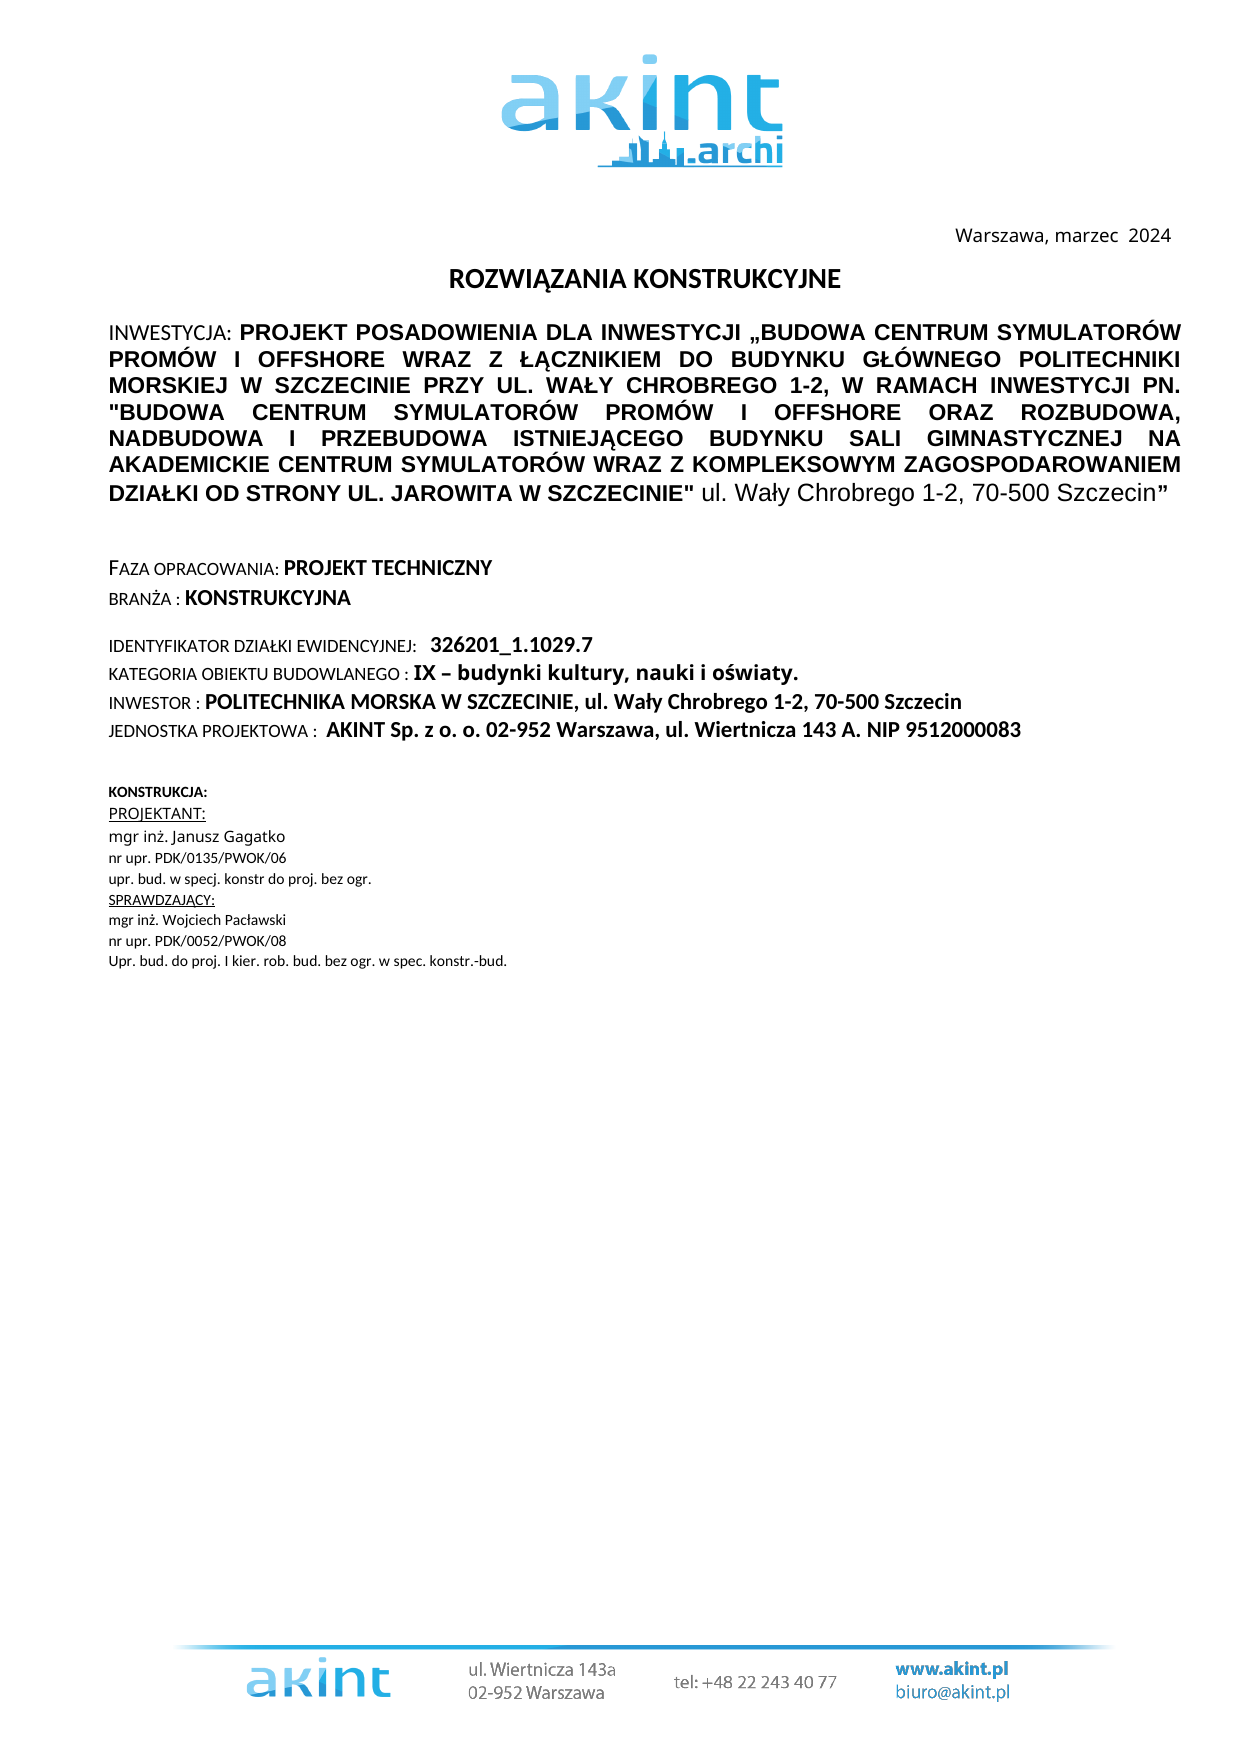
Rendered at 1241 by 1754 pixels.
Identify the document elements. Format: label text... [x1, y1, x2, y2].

picture [494, 53, 796, 182]
text JEDNOSTKA PROJEKTOWA : AKINT Sp. z o. o. 02-952 Warszawa, ul. Wiertnicza 143 A. NIP 9512000083 [108, 715, 1182, 743]
text Warszawa, marzec 2024 [708, 222, 1171, 248]
text FAZA OPRACOWANIA: PROJEKT TECHNICZNY BRANŻA : KONSTRUKCYJNA [108, 553, 1182, 612]
text SPRAWDZAJĄCY: mgr inż. Wojciech Pacławski nr upr. PDK/0052/PWOK/08 Upr. bud. do proj. I kier. rob. bud. bez ogr. w spec. konstr.-bud. [108, 890, 1182, 970]
text KATEGORIA OBIEKTU BUDOWLANEGO : IX – budynki kultury, nauki i oświaty. INWESTOR : POLITECHNIKA MORSKA W SZCZECINIE, ul. Wały Chrobrego 1-2, 70-500 Szczecin [108, 658, 1182, 715]
text INWESTYCJA: PROJEKT POSADOWIENIA DLA INWESTYCJI „BUDOWA CENTRUM SYMULATORÓW PROMÓW I OFFSHORE WRAZ Z ŁĄCZNIKIEM DO BUDYNKU GŁÓWNEGO POLITECHNIKI MORSKIEJ W SZCZECINIE PRZY UL. WAŁY CHROBREGO 1-2, W RAMACH INWESTYCJI PN. "BUDOWA CENTRUM SYMULATORÓW PROMÓW I OFFSHORE ORAZ ROZBUDOWA, NADBUDOWA I PRZEBUDOWA ISTNIEJĄCEGO BUDYNKU SALI GIMNASTYCZNEJ NA AKADEMICKIE CENTRUM SYMULATORÓW WRAZ Z KOMPLEKSOWYM ZAGOSPODAROWANIEM DZIAŁKI OD STRONY UL. JAROWITA W SZCZECINIE" ul. Wały Chrobrego 1-2, 70-500 Szczecin” [108, 318, 1182, 506]
text IDENTYFIKATOR DZIAŁKI EWIDENCYJNEJ: 326201_1.1029.7 [108, 630, 1182, 658]
text KONSTRUKCJA: PROJEKTANT: mgr inż. Janusz Gagatko nr upr. PDK/0135/PWOK/06 upr. bud. w specj. konstr do proj. bez ogr. [108, 782, 1182, 888]
text ROZWIĄZANIA KONSTRUKCYJNE [108, 260, 1182, 296]
picture [172, 1634, 1118, 1725]
